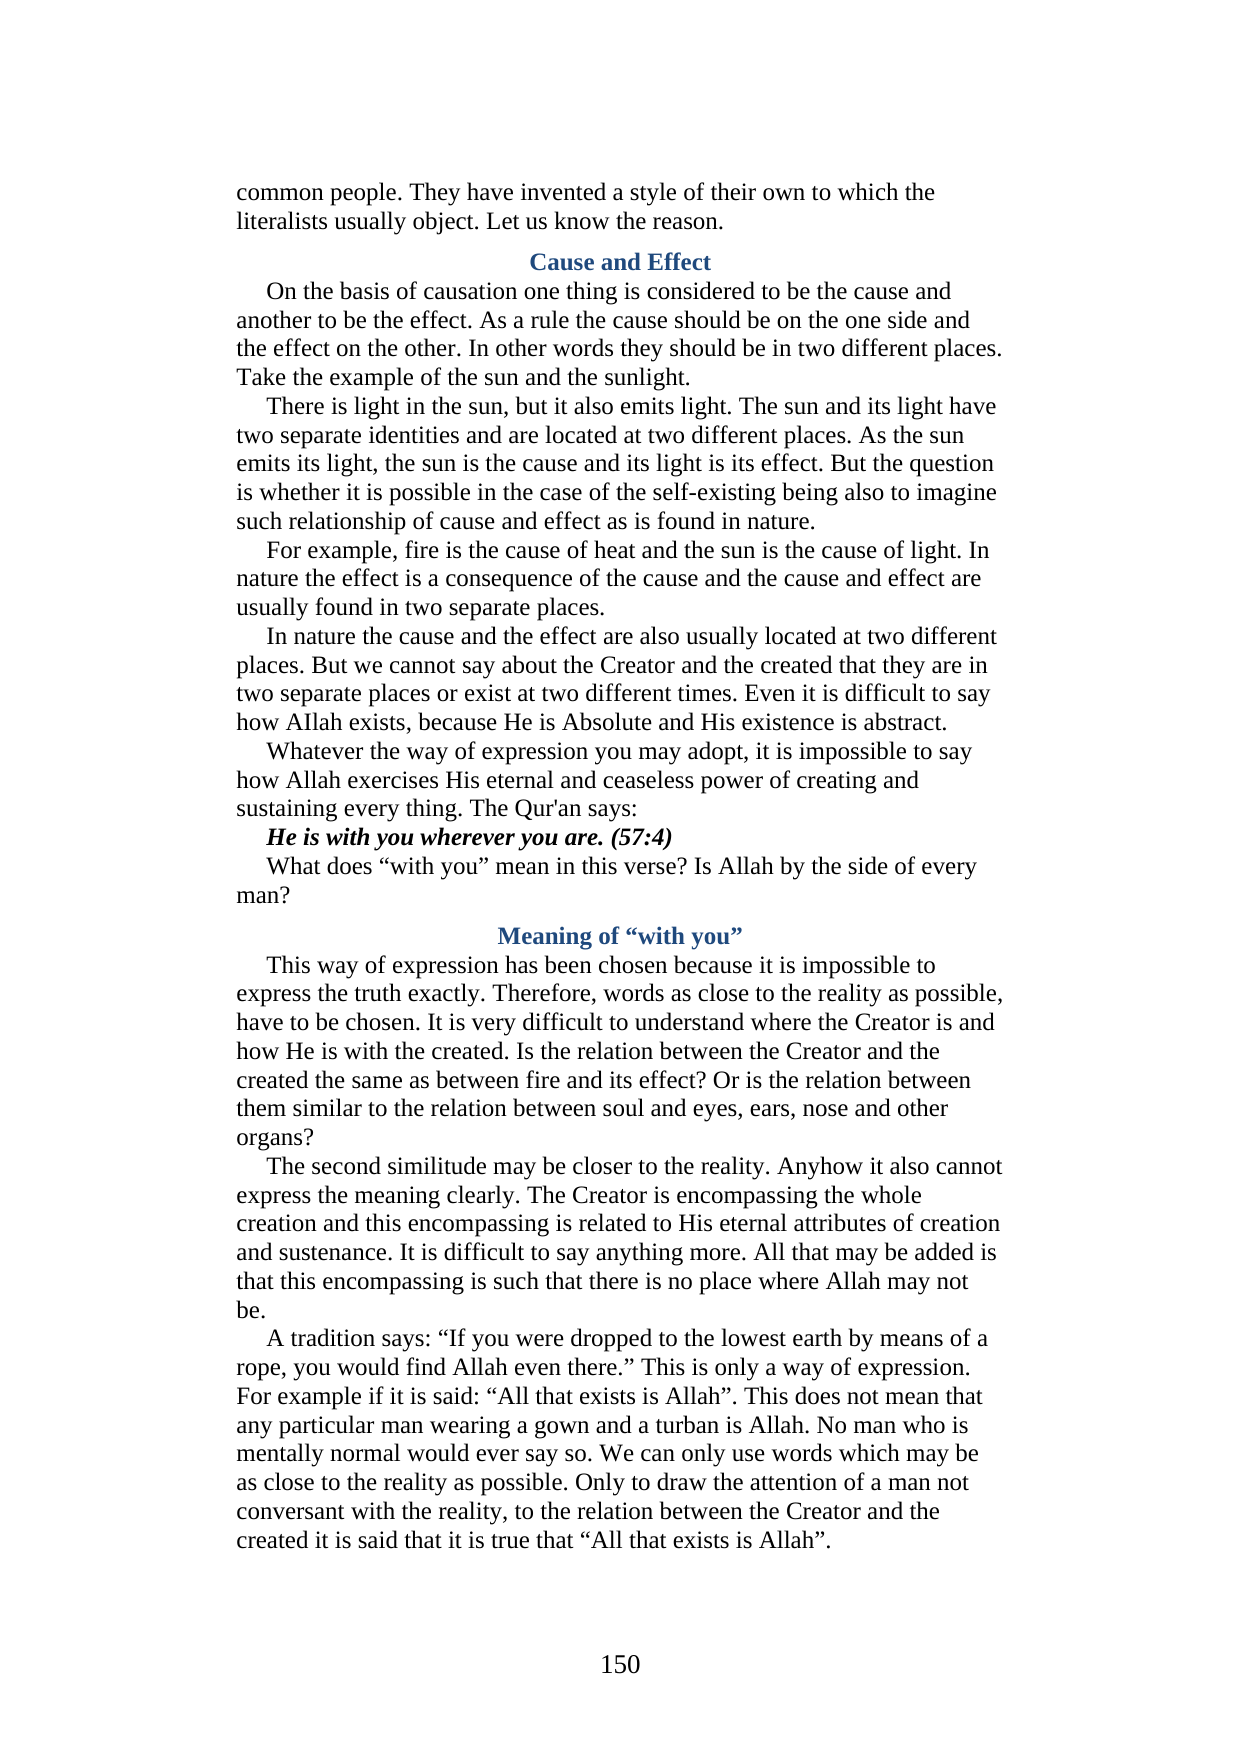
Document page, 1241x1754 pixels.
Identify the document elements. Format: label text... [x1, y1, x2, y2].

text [236, 177, 1004, 235]
text What does “with you” mean in this verse? Is Allah by the side of every man? [236, 851, 1004, 908]
text For example, fire is the cause of heat and the sun is the cause of light. In nature the effect is a consequence of the cause and the cause and effect are usually found in two separate places. [236, 535, 1004, 621]
text He is with you wherever you are. (57:4) [236, 822, 1004, 851]
text In nature the cause and the effect are also usually located at two different places. But we cannot say about the Creator and the created that they are in two separate places or exist at two different times. Even it is difficult to say how AIlah exists, because He is Absolute and His existence is abstract. [236, 621, 1004, 736]
text On the basis of causation one thing is considered to be the cause and another to be the effect. As a rule the cause should be on the one side and the effect on the other. In other words they should be in two different places. Take the example of the sun and the sunlight. [236, 276, 1004, 391]
text Whatever the way of expression you may adopt, it is impossible to say how Allah exercises His eternal and ceaseless power of creating and sustaining every thing. The Qur'an says: [236, 736, 1004, 822]
subtitle Cause and Effect [236, 247, 1004, 276]
text This way of expression has been chosen because it is impossible to express the truth exactly. Therefore, words as close to the reality as possible, have to be chosen. It is very difficult to understand where the Creator is and how He is with the created. Is the relation between the Creator and the created the same as between fire and its effect? Or is the relation between them similar to the relation between soul and eyes, ears, nose and other organs? [236, 950, 1004, 1151]
text The second similitude may be closer to the reality. Anyhow it also cannot express the meaning clearly. The Creator is encompassing the whole creation and this encompassing is related to His eternal attributes of creation and sustenance. It is difficult to say anything more. All that may be added is that this encompassing is such that there is no place where Allah may not be. [236, 1151, 1004, 1323]
text A tradition says: “If you were dropped to the lowest earth by means of a rope, you would find Allah even there.” This is only a way of expression. For example if it is said: “All that exists is Allah”. This does not mean that any particular man wearing a gown and a turban is Allah. No man who is mentally normal would ever say so. We can only use words which may be as close to the reality as possible. Only to draw the attention of a man not conversant with the reality, to the relation between the Creator and the created it is said that it is true that “All that exists is Allah”. [236, 1323, 1004, 1553]
subtitle Meaning of “with you” [236, 921, 1004, 950]
text There is light in the sun, but it also emits light. The sun and its light have two separate identities and are located at two different places. As the sun emits its light, the sun is the cause and its light is its effect. But the question is whether it is possible in the case of the self-existing being also to imagine such relationship of cause and effect as is found in nature. [236, 391, 1004, 535]
